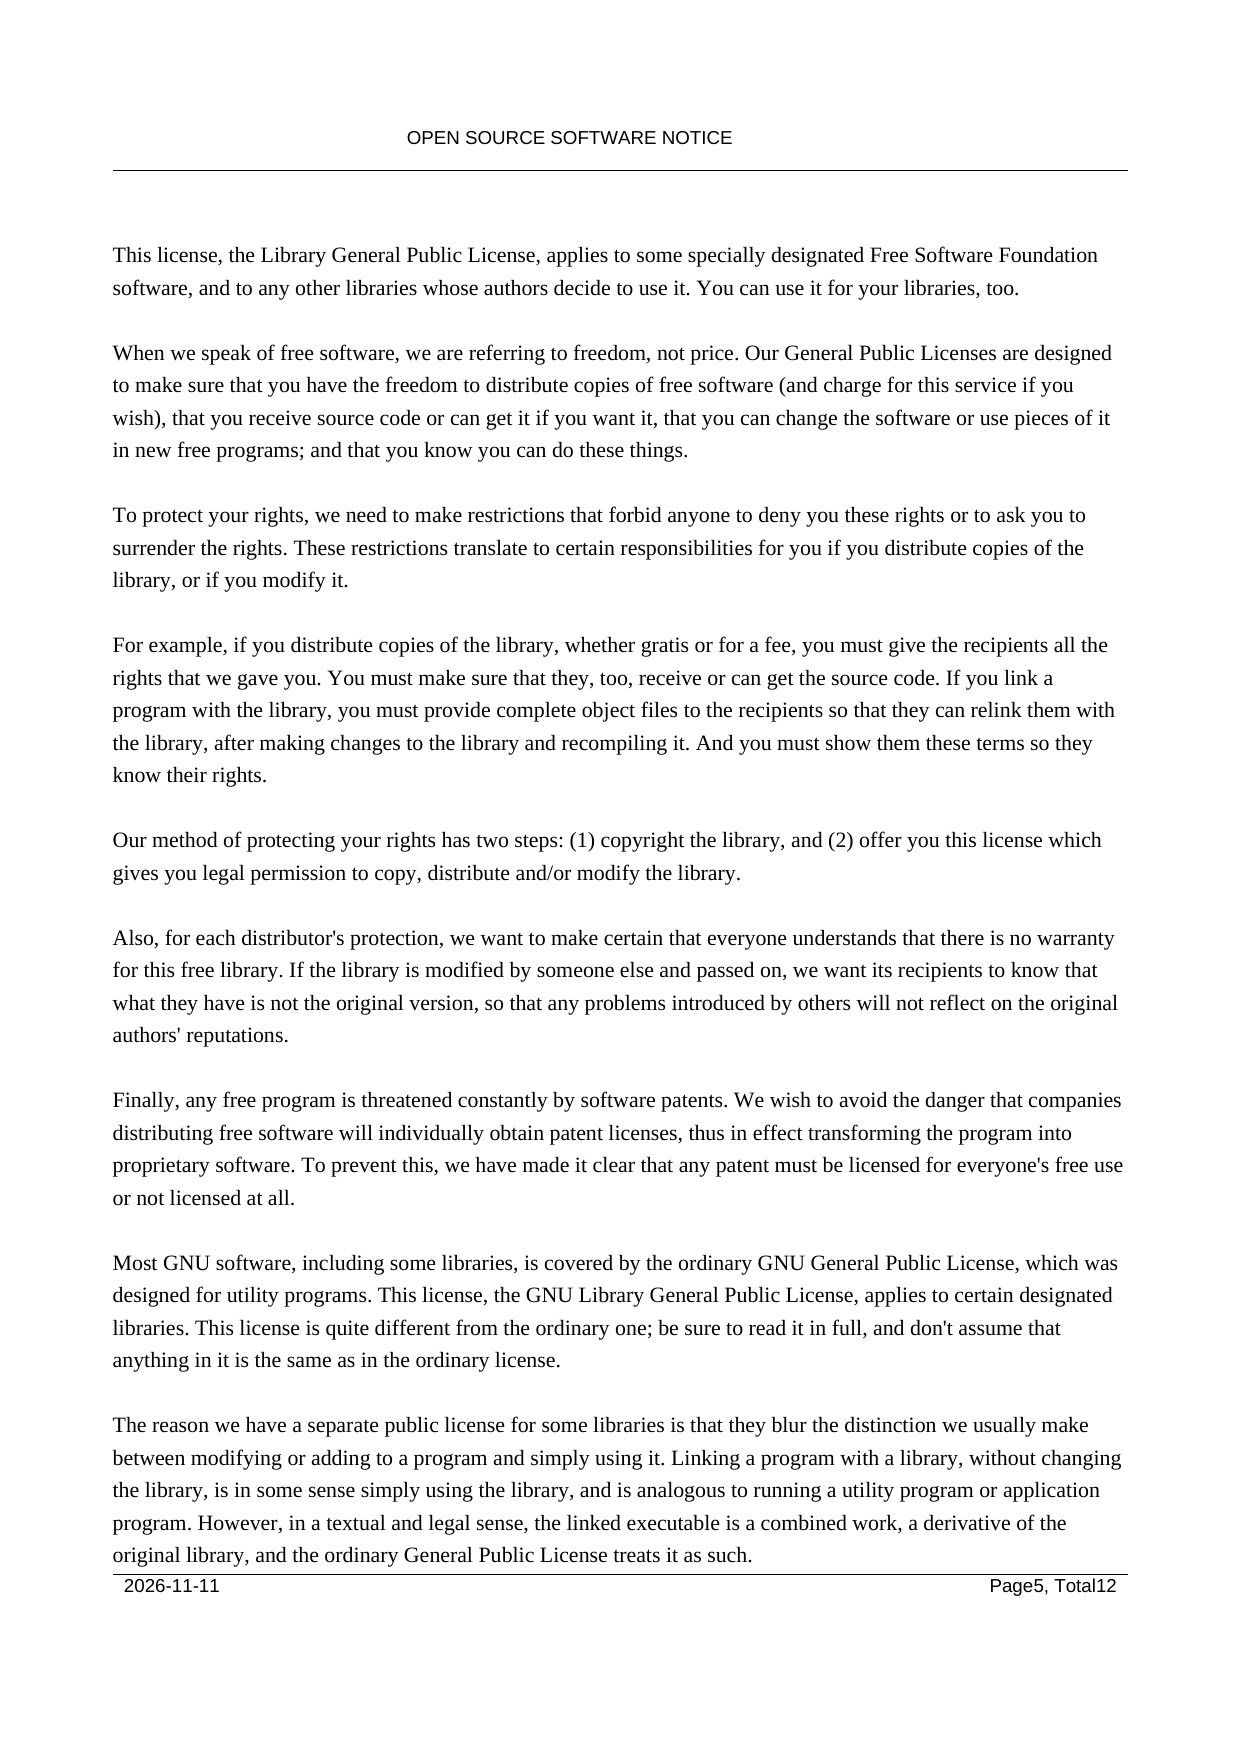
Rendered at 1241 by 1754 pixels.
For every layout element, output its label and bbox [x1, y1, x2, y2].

text [112, 206, 1128, 1571]
